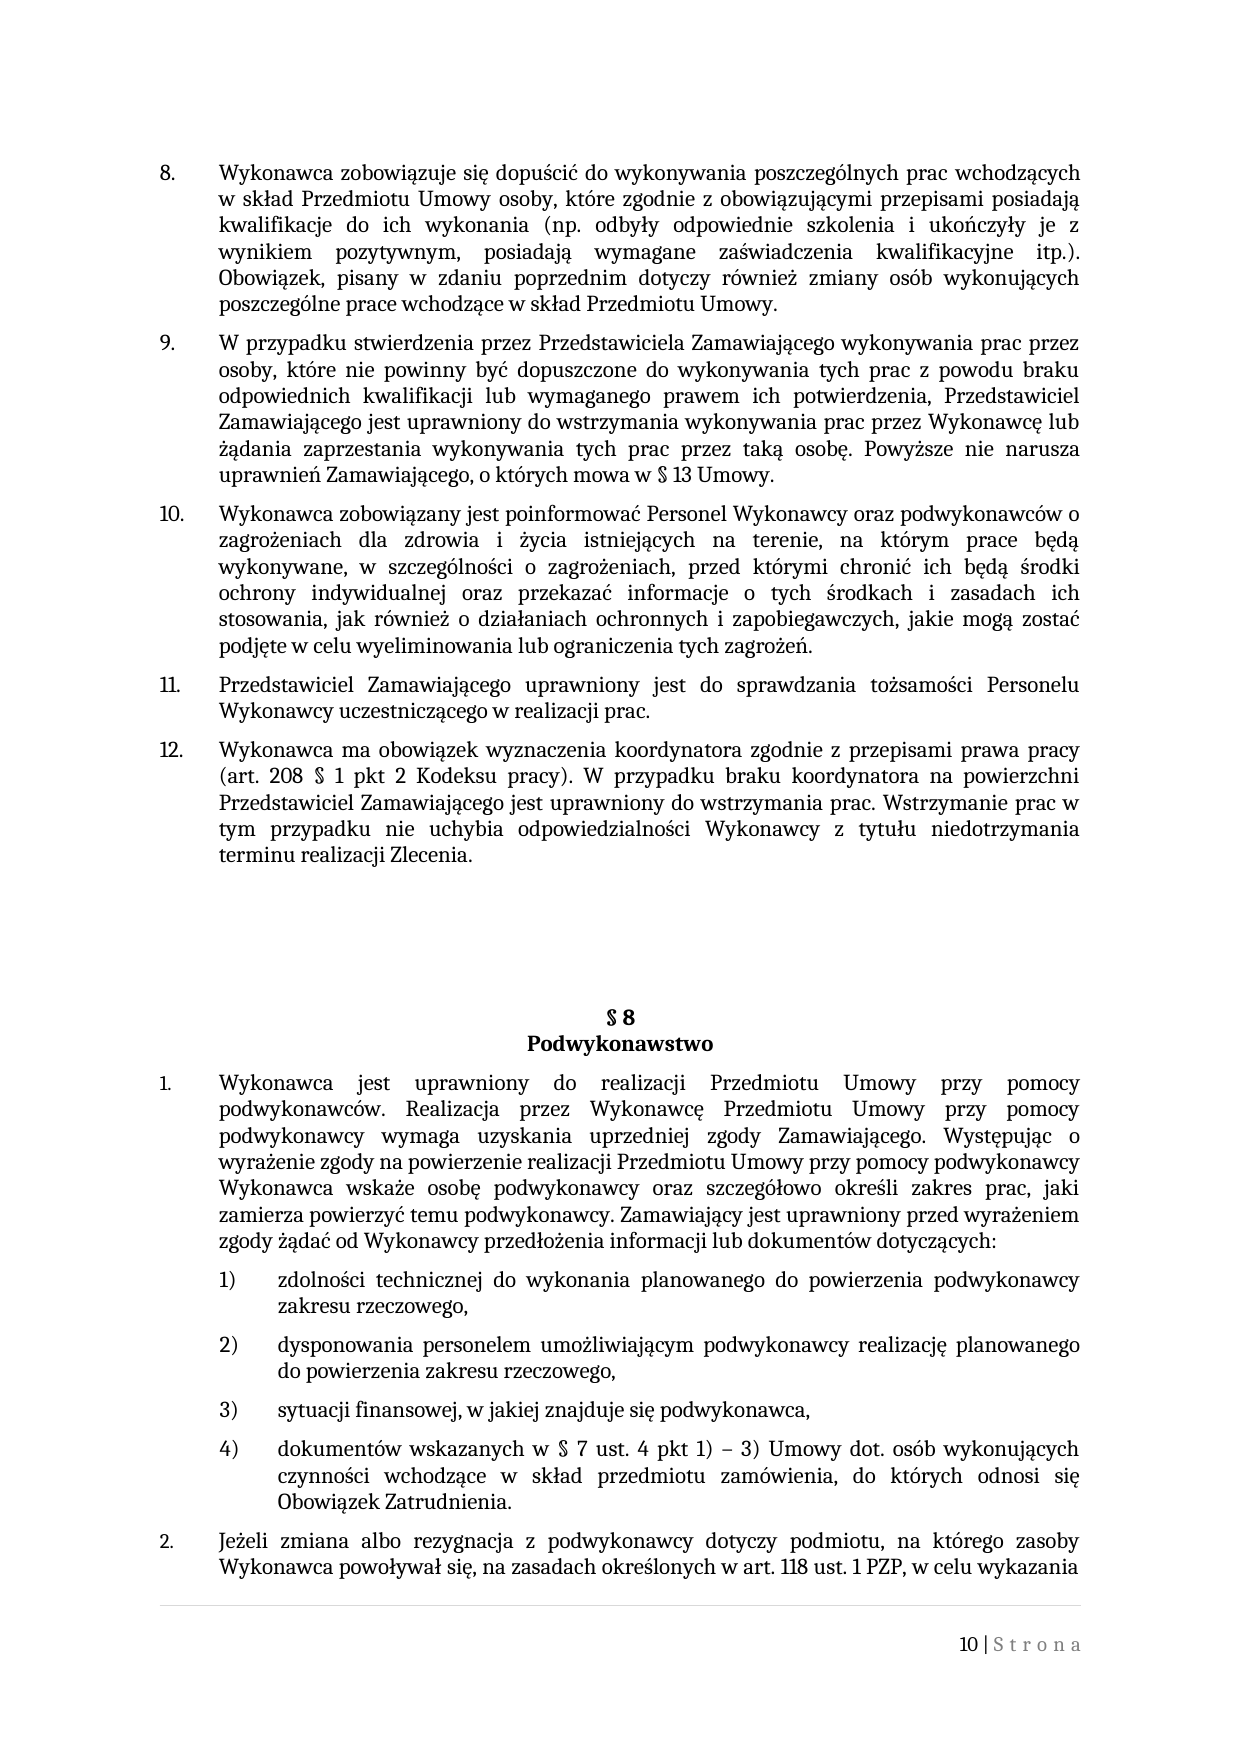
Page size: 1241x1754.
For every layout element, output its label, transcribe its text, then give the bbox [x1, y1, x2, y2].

text 4) dokumentów wskazanych w § 7 ust. 4 pkt 1) – 3) Umowy dot. osób wykonujących czynności wchodzące w skład przedmiotu zamówienia, do których odnosi się Obowiązek Zatrudnienia. [219, 1436, 1081, 1515]
text 2) dysponowania personelem umożliwiającym podwykonawcy realizację planowanego do powierzenia zakresu rzeczowego, [219, 1332, 1081, 1385]
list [159, 1528, 1081, 1580]
text 12. Wykonawca ma obowiązek wyznaczenia koordynatora zgodnie z przepisami prawa pracy (art. 208 § 1 pkt 2 Kodeksu pracy). W przypadku braku koordynatora na powierzchni Przedstawiciel Zamawiającego jest uprawniony do wstrzymania prac. Wstrzymanie prac w tym przypadku nie uchybia odpowiedzialności Wykonawcy z tytułu niedotrzymania terminu realizacji Zlecenia. [159, 737, 1081, 868]
text 10. Wykonawca zobowiązany jest poinformować Personel Wykonawcy oraz podwykonawców o zagrożeniach dla zdrowia i życia istniejących na terenie, na którym prace będą wykonywane, w szczególności o zagrożeniach, przed którymi chronić ich będą środki ochrony indywidualnej oraz przekazać informacje o tych środkach i zasadach ich stosowania, jak również o działaniach ochronnych i zapobiegawczych, jakie mogą zostać podjęte w celu wyeliminowania lub ograniczenia tych zagrożeń. [159, 501, 1081, 659]
text 9. W przypadku stwierdzenia przez Przedstawiciela Zamawiającego wykonywania prac przez osoby, które nie powinny być dopuszczone do wykonywania tych prac z powodu braku odpowiednich kwalifikacji lub wymaganego prawem ich potwierdzenia, Przedstawiciel Zamawiającego jest uprawniony do wstrzymania wykonywania prac przez Wykonawcę lub żądania zaprzestania wykonywania tych prac przez taką osobę. Powyższe nie narusza uprawnień Zamawiającego, o których mowa w § 13 Umowy. [159, 330, 1081, 488]
text § 8 Podwykonawstwo [159, 1004, 1081, 1057]
text 11. Przedstawiciel Zamawiającego uprawniony jest do sprawdzania tożsamości Personelu Wykonawcy uczestniczącego w realizacji prac. [159, 671, 1081, 724]
text 3) sytuacji finansowej, w jakiej znajduje się podwykonawca, [219, 1397, 1081, 1423]
text 8. Wykonawca zobowiązuje się dopuścić do wykonywania poszczególnych prac wchodzących w skład Przedmiotu Umowy osoby, które zgodnie z obowiązującymi przepisami posiadają kwalifikacje do ich wykonania (np. odbyły odpowiednie szkolenia i ukończyły je z wynikiem pozytywnym, posiadają wymagane zaświadczenia kwalifikacyjne itp.). Obowiązek, pisany w zdaniu poprzednim dotyczy również zmiany osób wykonujących poszczególne prace wchodzące w skład Przedmiotu Umowy. [159, 159, 1081, 318]
text 1) zdolności technicznej do wykonania planowanego do powierzenia podwykonawcy zakresu rzeczowego, [219, 1267, 1081, 1319]
list Wykonawca jest uprawniony do realizacji Przedmiotu Umowy przy pomocy podwykonawców. Realizacja przez Wykonawcę Przedmiotu Umowy przy pomocy podwykonawcy wymaga uzyskania uprzedniej zgody Zamawiającego. Występując o wyrażenie zgody na powierzenie realizacji Przedmiotu Umowy przy pomocy podwykonawcy Wykonawca wskaże osobę podwykonawcy oraz szczegółowo określi zakres prac, jaki zamierza powierzyć temu podwykonawcy. Zamawiający jest uprawniony przed wyrażeniem zgody żądać od Wykonawcy przedłożenia informacji lub dokumentów dotyczących: [159, 1070, 1081, 1254]
